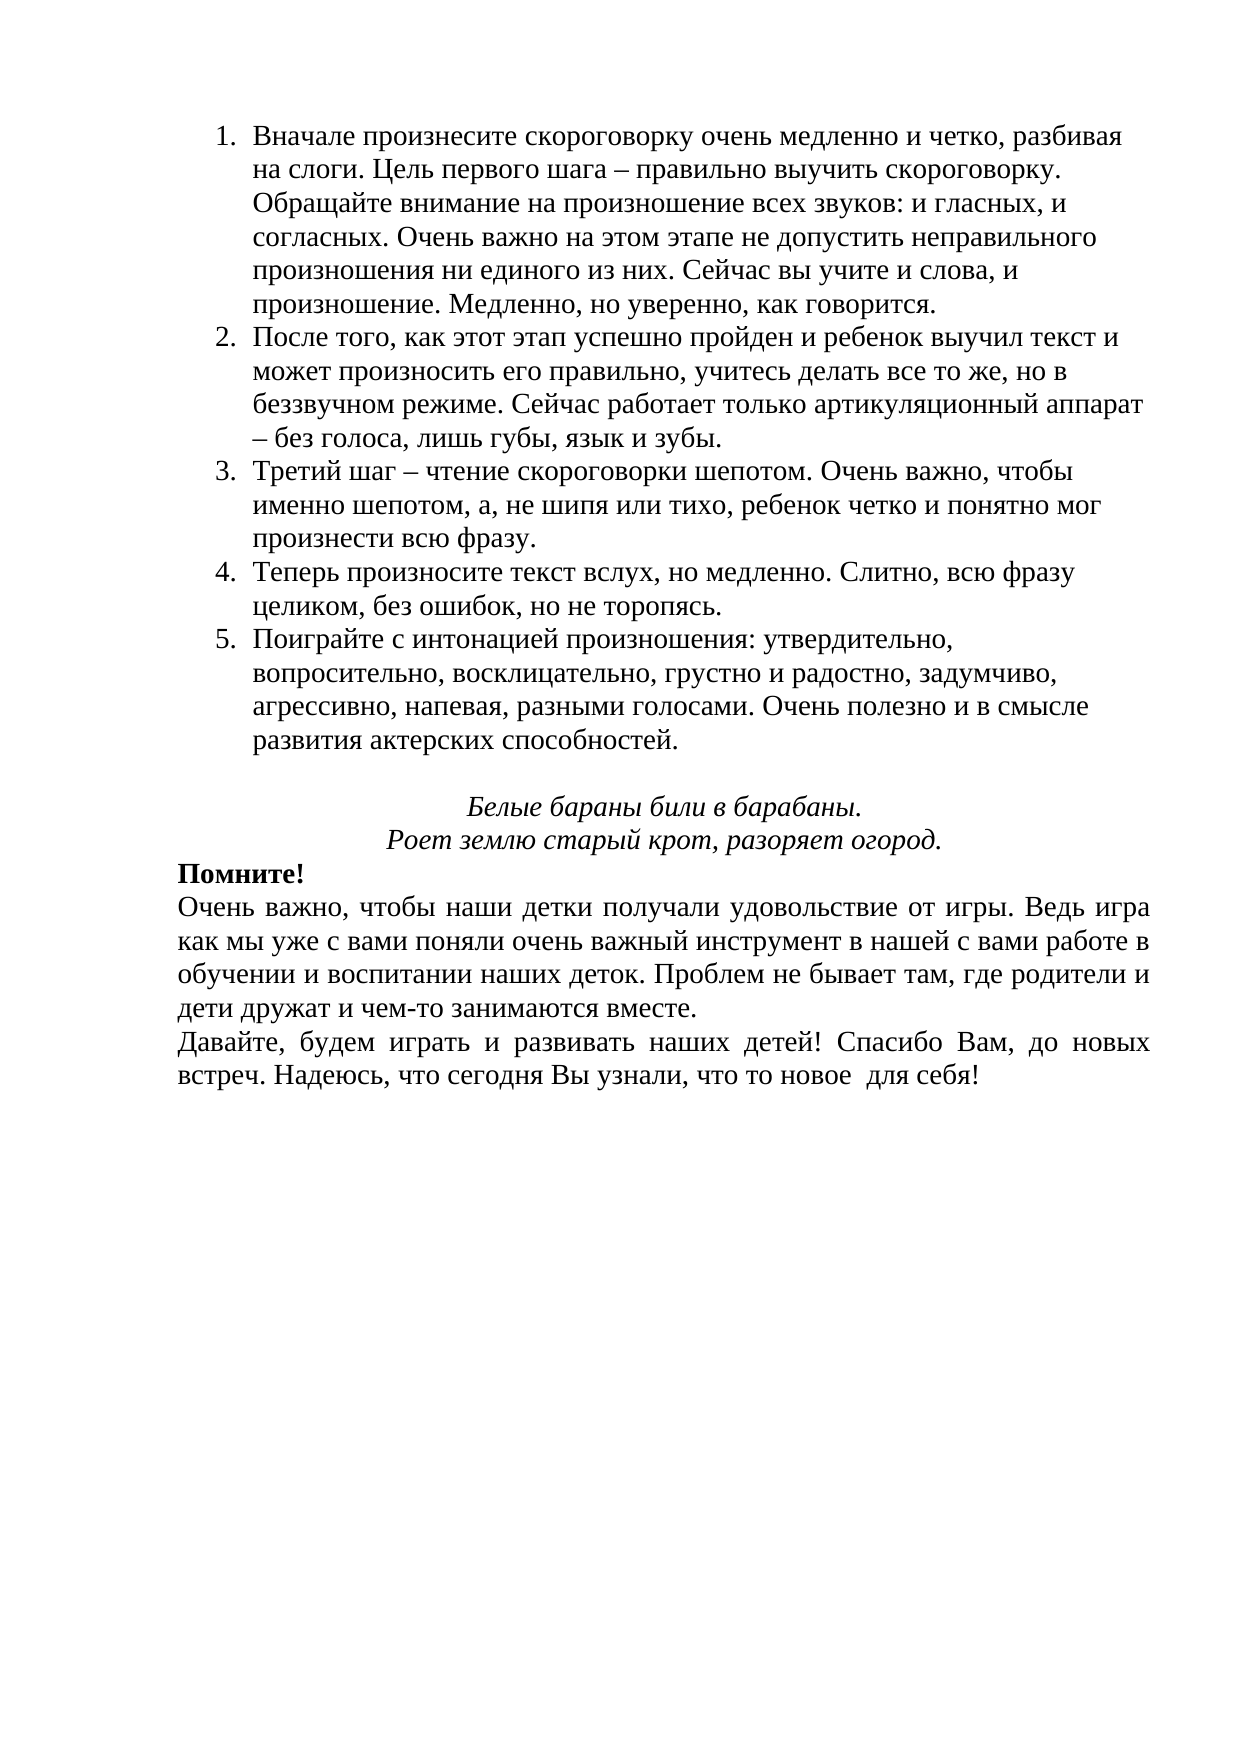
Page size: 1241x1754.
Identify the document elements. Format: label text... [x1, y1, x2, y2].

text Давайте, будем играть и развивать наших детей! Спасибо Вам, до новых встреч. Надеюсь, что сегодня Вы узнали, что то новое для себя! [177, 1024, 1152, 1091]
text Роет землю старый крот, разоряет огород. [177, 822, 1152, 856]
list Третий шаг – чтение скороговорки шепотом. Очень важно, чтобы именно шепотом, а, не шипя или тихо, ребенок четко и понятно мог произнести всю фразу. [215, 453, 1152, 554]
text Очень важно, чтобы наши детки получали удовольствие от игры. Ведь игра как мы уже с вами поняли очень важный инструмент в нашей с вами работе в обучении и воспитании наших деток. Проблем не бывает там, где родители и дети дружат и чем-то занимаются вместе. [177, 889, 1152, 1024]
text Белые бараны били в барабаны. [177, 789, 1152, 822]
list Поиграйте с интонацией произношения: утвердительно, вопросительно, восклицательно, грустно и радостно, задумчиво, агрессивно, напевая, разными голосами. Очень полезно и в смысле развития актерских способностей. [215, 621, 1152, 755]
list Теперь произносите текст вслух, но медленно. Слитно, всю фразу целиком, без ошибок, но не торопясь. [215, 554, 1152, 621]
text Помните! [177, 856, 1152, 889]
list Вначале произнесите скороговорку очень медленно и четко, разбивая на слоги. Цель первого шага – правильно выучить скороговорку. Обращайте внимание на произношение всех звуков: и гласных, и согласных. Очень важно на этом этапе не допустить неправильного произношения ни единого из них. Сейчас вы учите и слова, и произношение. Медленно, но уверенно, как говорится. [215, 118, 1152, 319]
list После того, как этот этап успешно пройден и ребенок выучил текст и может произносить его правильно, учитесь делать все то же, но в беззвучном режиме. Сейчас работает только артикуляционный аппарат – без голоса, лишь губы, язык и зубы. [215, 319, 1152, 453]
